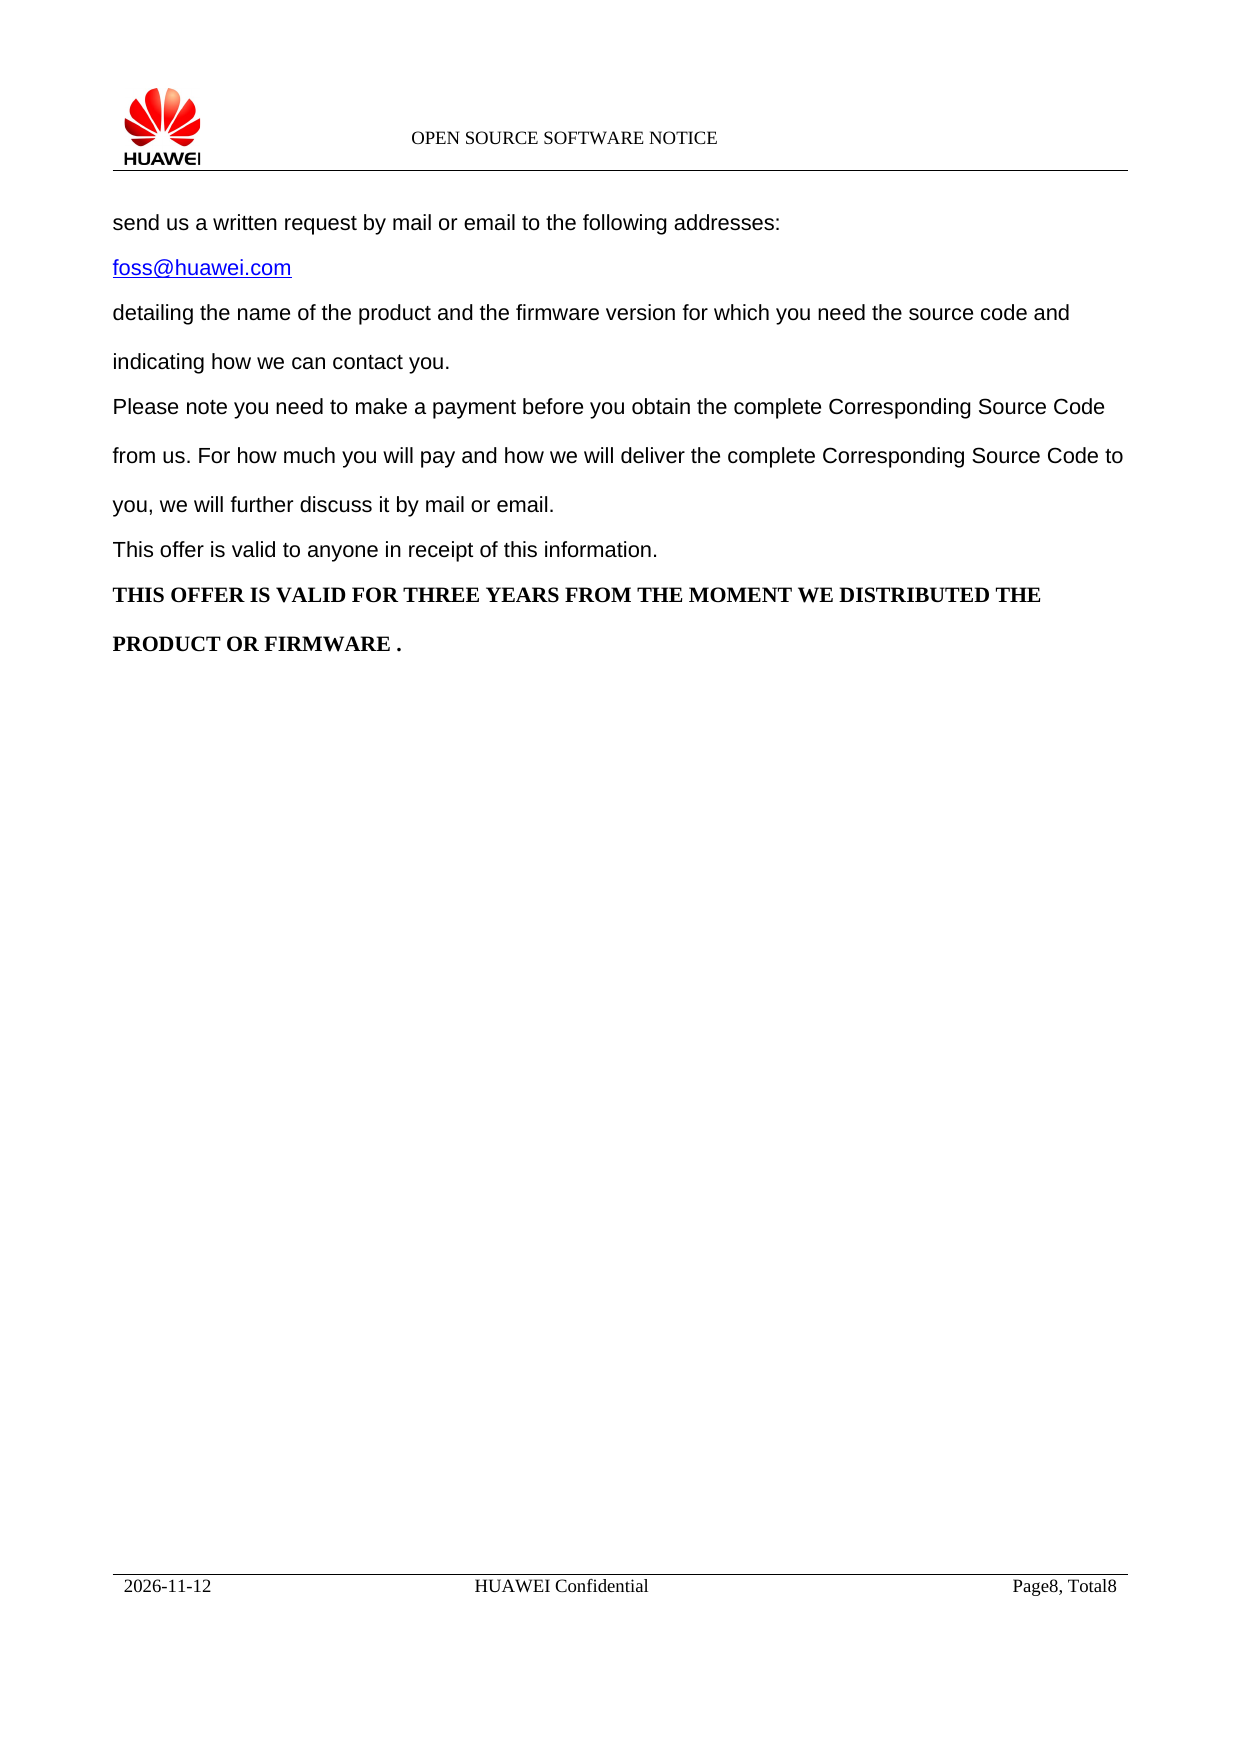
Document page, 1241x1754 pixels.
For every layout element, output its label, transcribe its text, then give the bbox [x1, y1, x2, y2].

text This offer is valid for three years from the moment we distributed the product or firmware . [112, 578, 1128, 659]
text detailing the name of the product and the firmware version for which you need the source code and indicating how we can contact you. [112, 297, 1128, 378]
text Please note you need to make a payment before you obtain the complete Corresponding Source Code from us. For how much you will pay and how we will deliver the complete Corresponding Source Code to you, we will further discuss it by mail or email. [112, 390, 1128, 520]
text This offer is valid to anyone in receipt of this information. [112, 533, 1128, 566]
picture [124, 88, 201, 165]
text foss@huawei.com [112, 251, 1128, 284]
